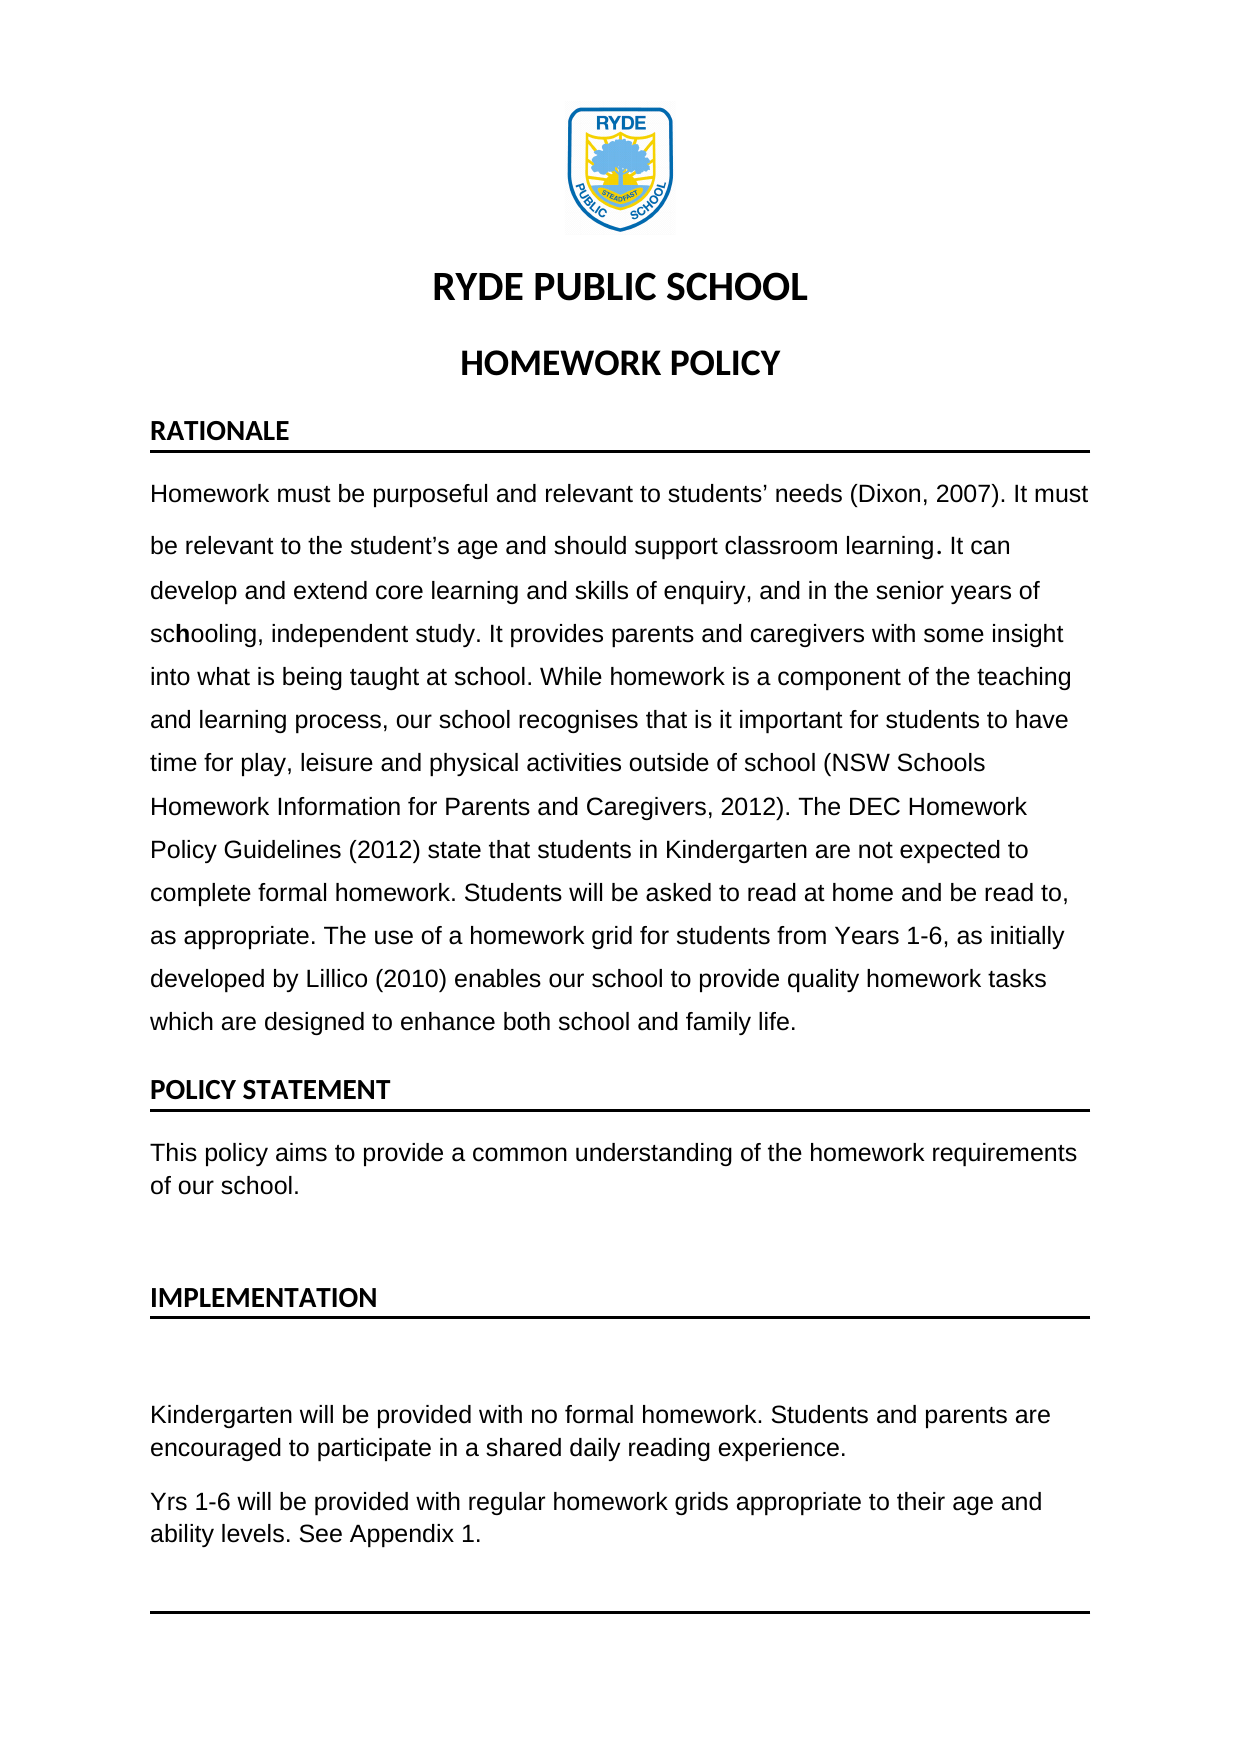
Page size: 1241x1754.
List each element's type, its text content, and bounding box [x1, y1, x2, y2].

text RYDE PUBLIC SCHOOL [150, 259, 1090, 310]
text POLICY STATEMENT [150, 1071, 1090, 1109]
text This policy aims to provide a common understanding of the homework requirements of our school. [150, 1138, 1090, 1200]
text Yrs 1-6 will be provided with regular homework grids appropriate to their age and ability levels. See Appendix 1. [150, 1486, 1090, 1548]
text HOMEWORK POLICY [150, 339, 1090, 384]
text Kindergarten will be provided with no formal homework. Students and parents are encouraged to participate in a shared daily reading experience. [150, 1399, 1090, 1461]
text IMPLEMENTATION [150, 1279, 1090, 1316]
text RATIONALE [150, 412, 1090, 450]
text Homework must be purposeful and relevant to students’ needs (Dixon, 2007). It must be relevant to the student’s age and should support classroom learning. It can develop and extend core learning and skills of enquiry, and in the senior years of schooling, independent study. It provides parents and caregivers with some insight into what is being taught at school. While homework is a component of the teaching and learning process, our school recognises that is it important for students to have time for play, leisure and physical activities outside of school (NSW Schools Homework Information for Parents and Caregivers, 2012). The DEC Homework Policy Guidelines (2012) state that students in Kindergarten are not expected to complete formal homework. Students will be asked to read at home and be read to, as appropriate. The use of a homework grid for students from Years 1-6, as initially developed by Lillico (2010) enables our school to provide quality homework tasks which are designed to enhance both school and family life. [150, 479, 1090, 1036]
